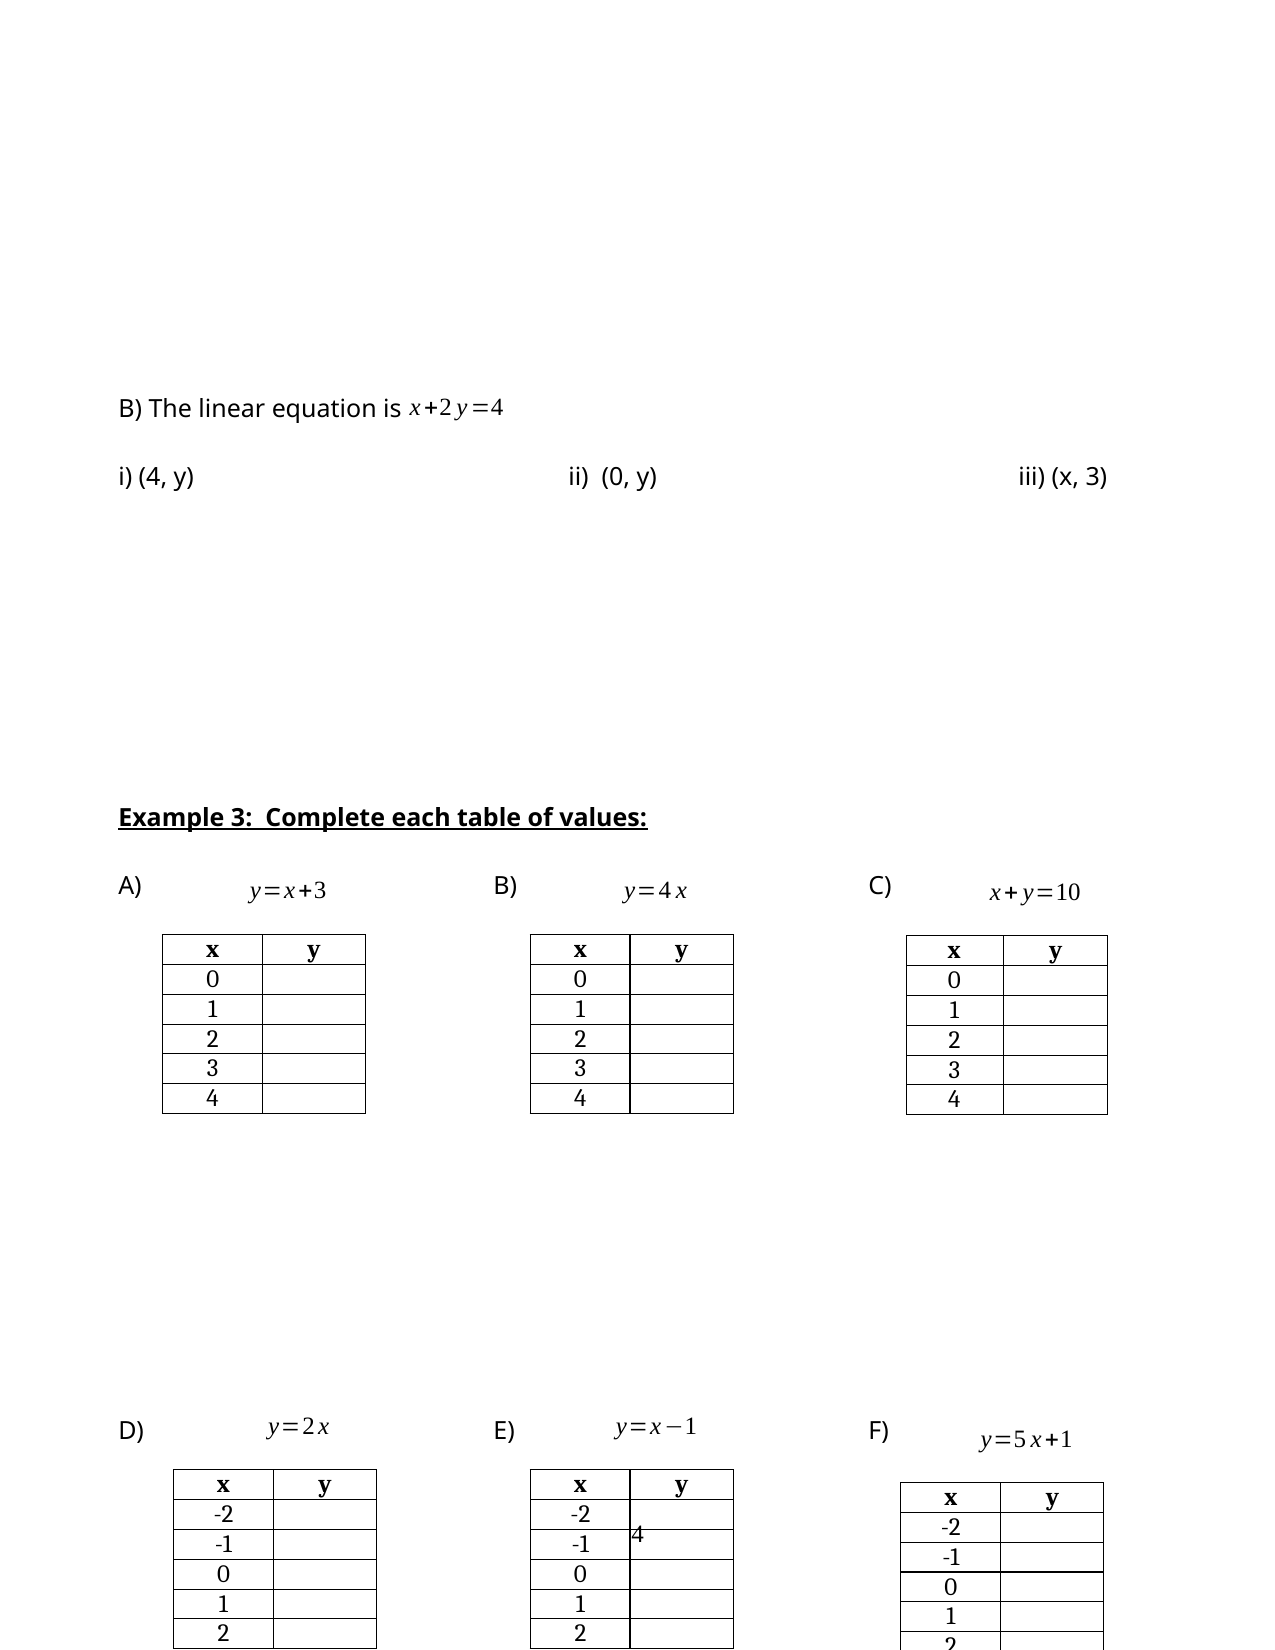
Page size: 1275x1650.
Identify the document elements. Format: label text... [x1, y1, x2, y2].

text A) B) C) [118, 867, 1157, 902]
text Example 3: Complete each table of values: [118, 799, 1157, 833]
text B) The linear equation is [118, 391, 1157, 425]
text i) (4, y) ii) (0, y) iii) (x, 3) [118, 459, 1157, 493]
text D) E) F) [118, 1412, 1157, 1447]
